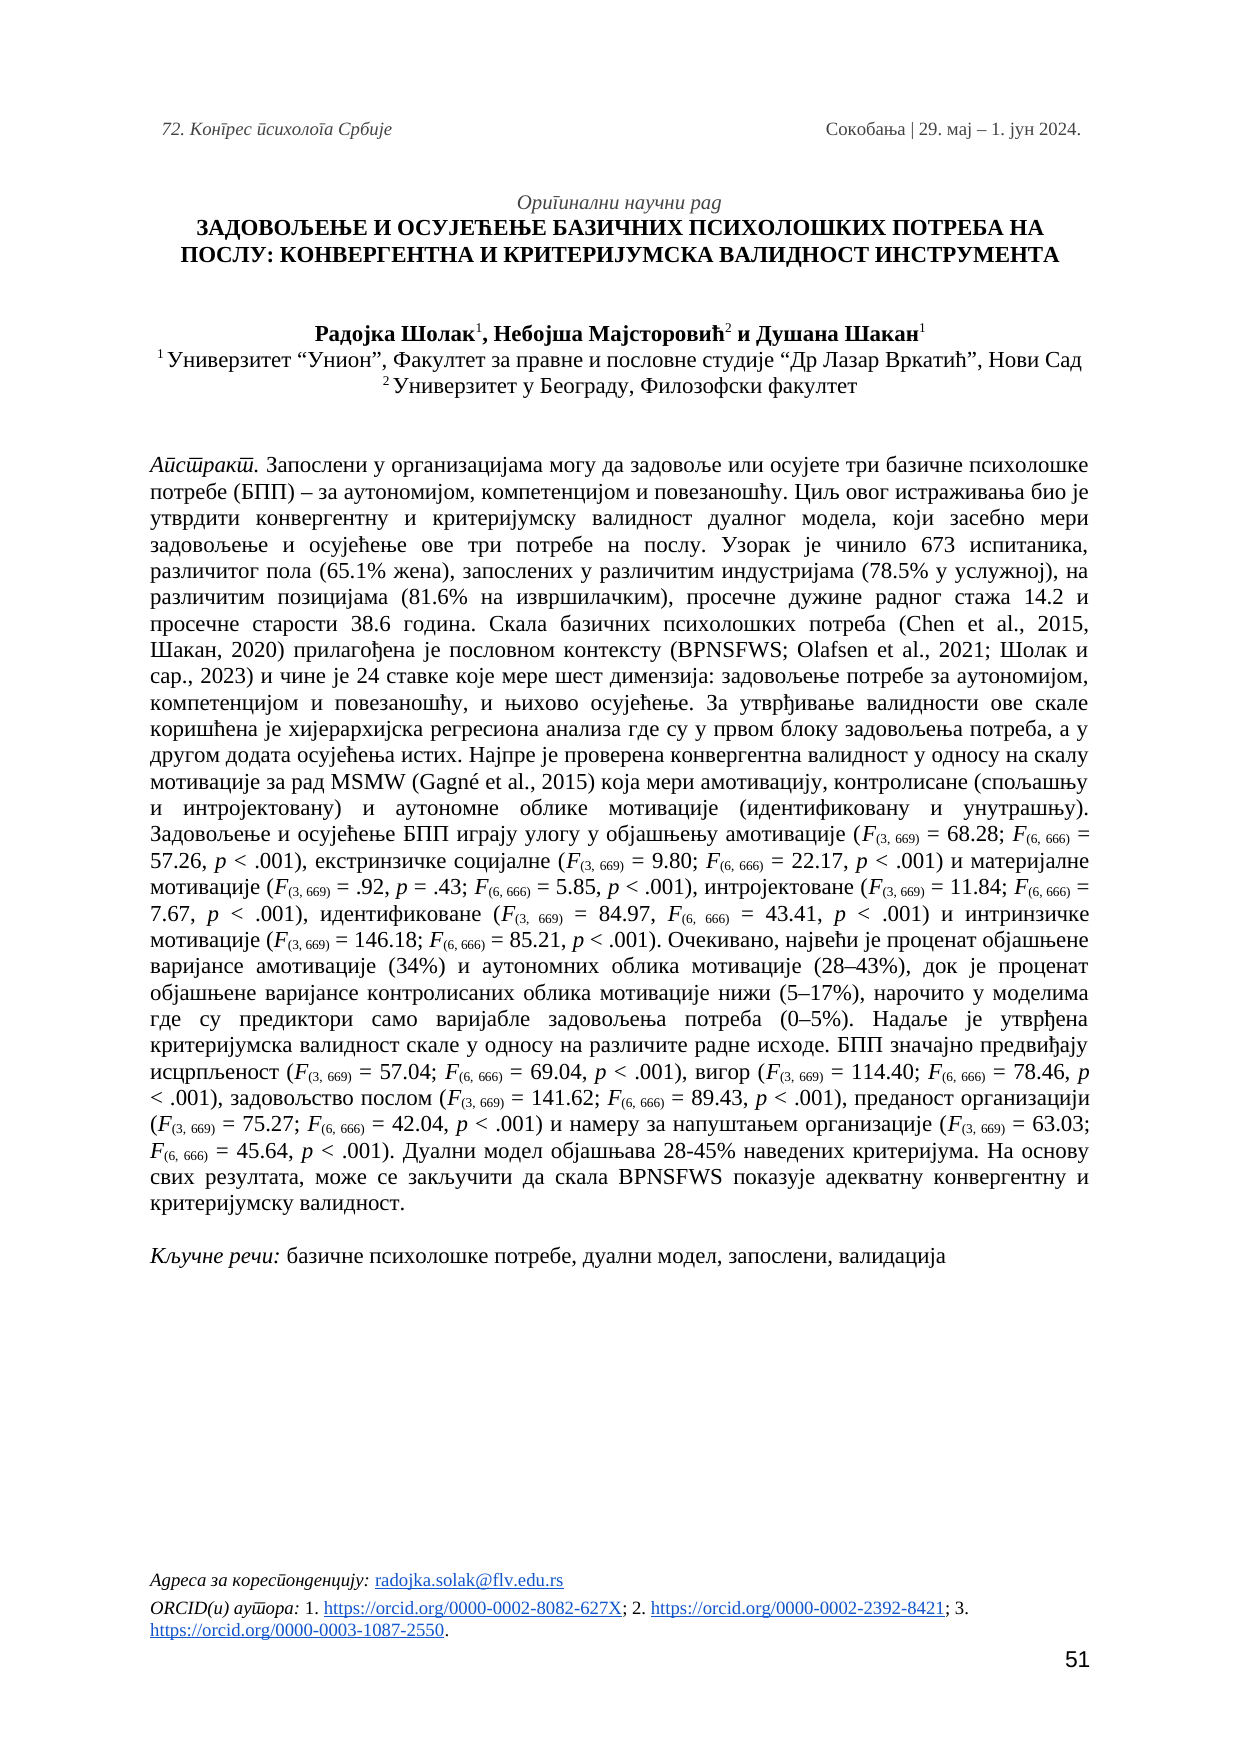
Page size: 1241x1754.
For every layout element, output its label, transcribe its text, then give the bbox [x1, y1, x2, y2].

text Оригинални научни рад [150, 190, 1090, 214]
text ЗАДОВОЉЕЊЕ И ОСУЈЕЋЕЊЕ БАЗИЧНИХ ПСИХОЛОШКИХ ПОТРЕБА НА ПОСЛУ: КОНВЕРГЕНТНА И КРИТЕРИЈУМСКА ВАЛИДНОСТ ИНСТРУМЕНТА [150, 214, 1090, 267]
text Радојка Шолак1, Небојша Мајсторовић2 и Душана Шакан1 [150, 320, 1090, 346]
text 2 Универзитет у Београду, Филозофски факултет [150, 372, 1090, 399]
text Кључне речи: базичне психолошке потребе, дуални модел, запослени, валидација [150, 1242, 1090, 1268]
text Апстракт. Запослени у организацијама могу да задовоље или осујете три базичне психолошке потребе (БПП) – за аутономијом, компетенцијом и повезаношћу. Циљ овог истраживања био је утврдити конвергентну и критеријумску валидност дуалног модела, који засебно мери задовољење и осујећење ове три потребе на послу. Узорак је чинило 673 испитаника, различитог пола (65.1% жена), запослених у различитим индустријама (78.5% у услужној), на различитим позицијама (81.6% на извршилачким), просечне дужине радног стажа 14.2 и просечне старости 38.6 година. Скала базичних психолошких потреба (Chen et al., 2015, Шакан, 2020) прилагођена је пословном контексту (BPNSFWS; Olafsen et al., 2021; Шолак и сар., 2023) и чине је 24 ставке које мере шест димензија: задовољење потребе за аутономијом, компетенцијом и повезаношћу, и њихово осујећење. За утврђивање валидности ове скале коришћена је хијерархијска регресиона анализа где су у првом блоку задовољења потреба, а у другом додата осујећења истих. Најпре је проверена конвергентна валидност у односу на скалу мотивације за рад MSMW (Gagné et al., 2015) која мери амотивацију, контролисане (спољашњу и интројектовану) и аутономне облике мотивације (идентификовану и унутрашњу). Задовољење и осујећење БПП играју улогу у објашњењу амотивације (F(3, 669) = 68.28; F(6, 666) = 57.26, p < .001), екстринзичке социјалне (F(3, 669) = 9.80; F(6, 666) = 22.17, p < .001) и материјалне мотивације (F(3, 669) = .92, p = .43; F(6, 666) = 5.85, p < .001), интројектоване (F(3, 669) = 11.84; F(6, 666) = 7.67, p < .001), идентификоване (F(3, 669) = 84.97, F(6, 666) = 43.41, p < .001) и интринзичке мотивације (F(3, 669) = 146.18; F(6, 666) = 85.21, p < .001). Очекивано, највећи је проценат објашњене варијансе амотивације (34%) и аутономних облика мотивације (28–43%), док је проценат објашњене варијансе контролисаних облика мотивације нижи (5–17%), нарочито у моделима где су предиктори само варијабле задовољења потреба (0–5%). Надаље је утврђена критеријумска валидност скале у односу на различите радне исходе. БПП значајно предвиђају исцрпљеност (F(3, 669) = 57.04; F(6, 666) = 69.04, p < .001), вигор (F(3, 669) = 114.40; F(6, 666) = 78.46, p < .001), задовољство послом (F(3, 669) = 141.62; F(6, 666) = 89.43, p < .001), преданост организацији (F(3, 669) = 75.27; F(6, 666) = 42.04, p < .001) и намеру за напуштањем организације (F(3, 669) = 63.03; F(6, 666) = 45.64, p < .001). Дуални модел објашњава 28-45% наведених критеријума. На основу свих резултата, може се закључити да скала BPNSFWS показује адекватну конвергентну и критеријумску валидност. [150, 452, 1090, 1216]
text 1 Универзитет “Унион”, Факултет за правне и пословне студије “Др Лазар Вркатић”, Нови Сад [150, 346, 1090, 372]
